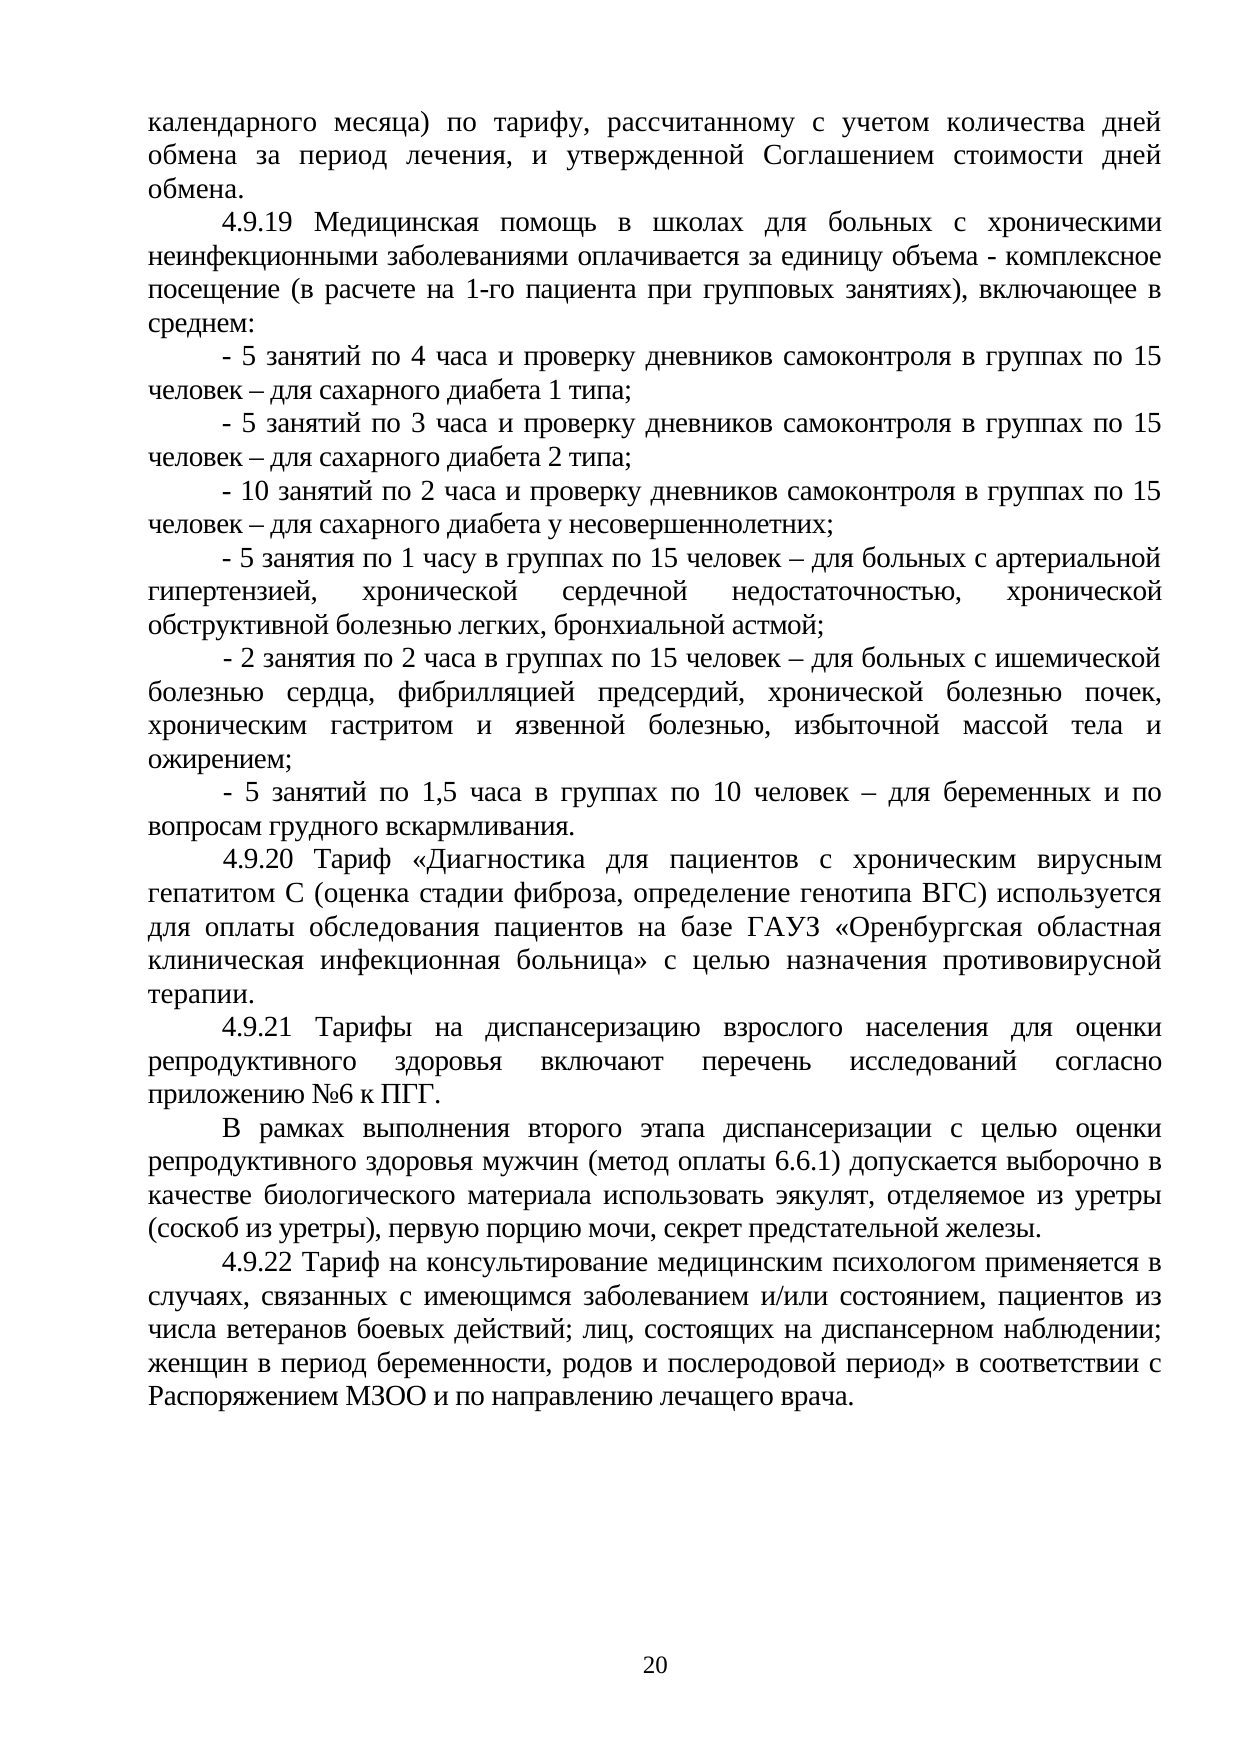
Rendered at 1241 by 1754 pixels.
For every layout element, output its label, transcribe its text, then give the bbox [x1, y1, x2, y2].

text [148, 104, 1162, 204]
text 4.9.22 Тариф на консультирование медицинским психологом применяется в случаях, связанных с имеющимся заболеванием и/или состоянием, пациентов из числа ветеранов боевых действий; лиц, состоящих на диспансерном наблюдении; женщин в период беременности, родов и послеродовой период» в соответствии с Распоряжением МЗОО и по направлению лечащего врача. [148, 1244, 1162, 1412]
text 4.9.20 Тариф «Диагностика для пациентов с хроническим вирусным гепатитом С (оценка стадии фиброза, определение генотипа ВГС) используется для оплаты обследования пациентов на базе ГАУЗ «Оренбургская областная клиническая инфекционная больница» с целью назначения противовирусной терапии. [148, 842, 1162, 1009]
text В рамках выполнения второго этапа диспансеризации с целью оценки репродуктивного здоровья мужчин (метод оплаты 6.6.1) допускается выборочно в качестве биологического материала использовать эякулят, отделяемое из уретры (соскоб из уретры), первую порцию мочи, секрет предстательной железы. [148, 1110, 1162, 1244]
text - 2 занятия по 2 часа в группах по 15 человек – для больных с ишемической болезнью сердца, фибрилляцией предсердий, хронической болезнью почек, хроническим гастритом и язвенной болезнью, избыточной массой тела и ожирением; [148, 640, 1162, 774]
text 4.9.21 Тарифы на диспансеризацию взрослого населения для оценки репродуктивного здоровья включают перечень исследований согласно приложению №6 к ПГГ. [148, 1009, 1162, 1110]
text - 10 занятий по 2 часа и проверку дневников самоконтроля в группах по 15 человек – для сахарного диабета у несовершеннолетних; [148, 473, 1162, 540]
text - 5 занятий по 3 часа и проверку дневников самоконтроля в группах по 15 человек – для сахарного диабета 2 типа; [148, 406, 1162, 473]
text - 5 занятий по 4 часа и проверку дневников самоконтроля в группах по 15 человек – для сахарного диабета 1 типа; [148, 338, 1162, 406]
text 4.9.19 Медицинская помощь в школах для больных с хроническими неинфекционными заболеваниями оплачивается за единицу объема - комплексное посещение (в расчете на 1-го пациента при групповых занятиях), включающее в среднем: [148, 204, 1162, 338]
text - 5 занятий по 1,5 часа в группах по 10 человек – для беременных и по вопросам грудного вскармливания. [148, 774, 1162, 842]
text - 5 занятия по 1 часу в группах по 15 человек – для больных с артериальной гипертензией, хронической сердечной недостаточностью, хронической обструктивной болезнью легких, бронхиальной астмой; [148, 540, 1162, 640]
